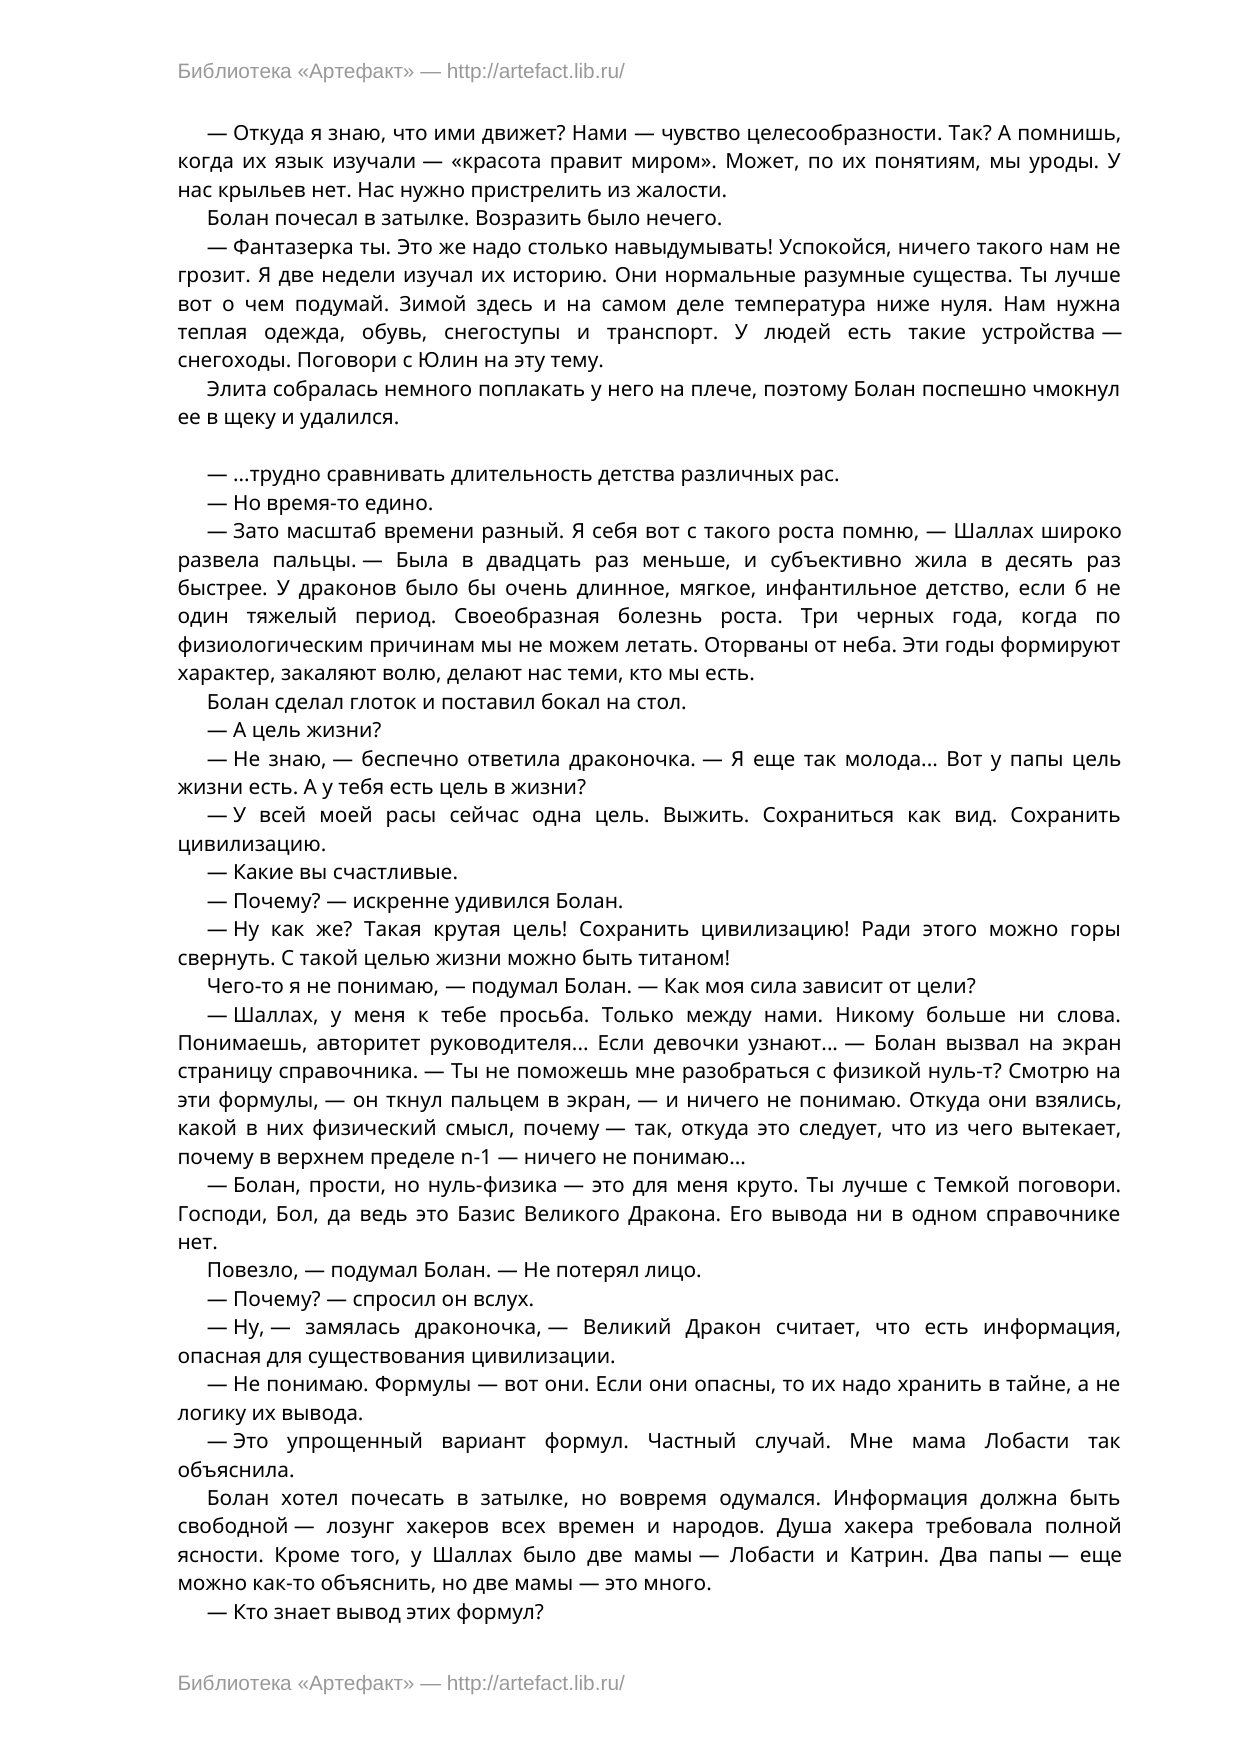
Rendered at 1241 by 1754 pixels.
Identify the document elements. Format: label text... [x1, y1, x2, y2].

text — Не знаю, — беспечно ответила драконочка. — Я еще так молода... Вот у папы цель жизни есть. А у тебя есть цель в жизни? [177, 744, 1122, 801]
text — У всей моей расы сейчас одна цель. Выжить. Сохраниться как вид. Сохранить цивилизацию. [177, 801, 1122, 857]
text Болан сделал глоток и поставил бокал на стол. [177, 687, 1122, 715]
text Элита собралась немного поплакать у него на плече, поэтому Болан поспешно чмокнул ее в щеку и удалился. [177, 374, 1122, 431]
text — Ну как же? Такая крутая цель! Сохранить цивилизацию! Ради этого можно горы свернуть. С такой целью жизни можно быть титаном! [177, 914, 1122, 971]
text — Ну, — замялась драконочка, — Великий Дракон считает, что есть информация, опасная для существования цивилизации. [177, 1312, 1122, 1369]
text Болан почесал в затылке. Возразить было нечего. [177, 203, 1122, 232]
text — Но время-то едино. [177, 488, 1122, 516]
text — Зато масштаб времени разный. Я себя вот с такого роста помню, — Шаллах широко развела пальцы. — Была в двадцать раз меньше, и субъективно жила в десять раз быстрее. У драконов было бы очень длинное, мягкое, инфантильное детство, если б не один тяжелый период. Своеобразная болезнь роста. Три черных года, когда по физиологическим причинам мы не можем летать. Оторваны от неба. Эти годы формируют характер, закаляют волю, делают нас теми, кто мы есть. [177, 516, 1122, 687]
text — Шаллах, у меня к тебе просьба. Только между нами. Никому больше ни слова. Понимаешь, авторитет руководителя... Если девочки узнают... — Болан вызвал на экран страницу справочника. — Ты не поможешь мне разобраться с физикой нуль-т? Смотрю на эти формулы, — он ткнул пальцем в экран, — и ничего не понимаю. Откуда они взялись, какой в них физический смысл, почему — так, откуда это следует, что из чего вытекает, почему в верхнем пределе n-1 — ничего не понимаю... [177, 1000, 1122, 1170]
text Повезло, — подумал Болан. — Не потерял лицо. [177, 1256, 1122, 1284]
text — Это упрощенный вариант формул. Частный случай. Мне мама Лобасти так объяснила. [177, 1426, 1122, 1483]
text — Не понимаю. Формулы — вот они. Если они опасны, то их надо хранить в тайне, а не логику их вывода. [177, 1369, 1122, 1426]
text — Фантазерка ты. Это же надо столько навыдумывать! Успокойся, ничего такого нам не грозит. Я две недели изучал их историю. Они нормальные разумные существа. Ты лучше вот о чем подумай. Зимой здесь и на самом деле температура ниже нуля. Нам нужна теплая одежда, обувь, снегоступы и транспорт. У людей есть такие устройства — снегоходы. Поговори с Юлин на эту тему. [177, 232, 1122, 374]
text Чего-то я не понимаю, — подумал Болан. — Как моя сила зависит от цели? [177, 971, 1122, 1000]
text — Почему? — спросил он вслух. [177, 1284, 1122, 1312]
text — Кто знает вывод этих формул? [177, 1597, 1122, 1625]
text — А цель жизни? [177, 715, 1122, 744]
text — Откуда я знаю, что ими движет? Нами — чувство целесообразности. Так? А помнишь, когда их язык изучали — «красота правит миром». Может, по их понятиям, мы уроды. У нас крыльев нет. Нас нужно пристрелить из жалости. [177, 118, 1122, 203]
text — Болан, прости, но нуль-физика — это для меня круто. Ты лучше с Темкой поговори. Господи, Бол, да ведь это Базис Великого Дракона. Его вывода ни в одном справочнике нет. [177, 1170, 1122, 1256]
text Болан хотел почесать в затылке, но вовремя одумался. Информация должна быть свободной — лозунг хакеров всех времен и народов. Душа хакера требовала полной ясности. Кроме того, у Шаллах было две мамы — Лобасти и Катрин. Два папы — еще можно как-то объяснить, но две мамы — это много. [177, 1483, 1122, 1597]
text — Почему? — искренне удивился Болан. [177, 886, 1122, 914]
text — Какие вы счастливые. [177, 857, 1122, 886]
text — ...трудно сравнивать длительность детства различных рас. [177, 459, 1122, 488]
